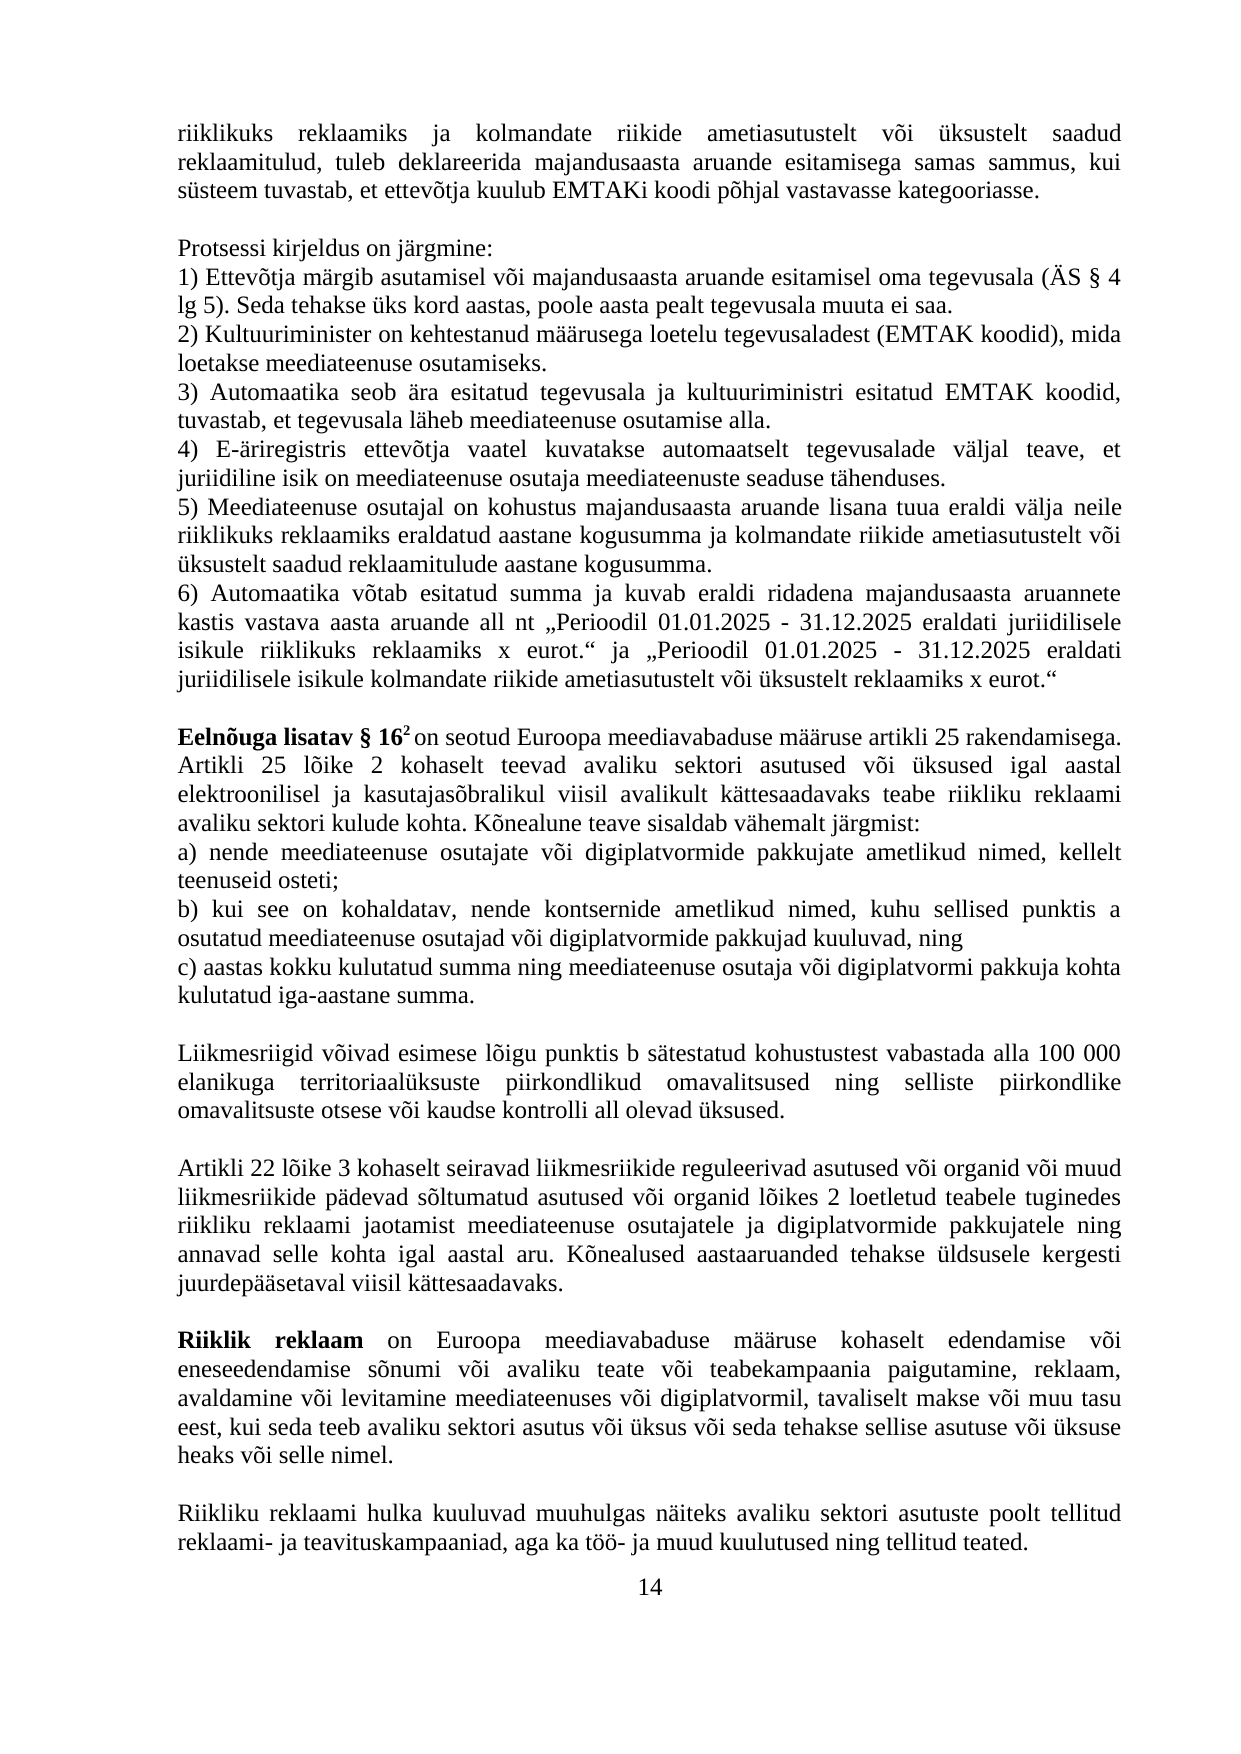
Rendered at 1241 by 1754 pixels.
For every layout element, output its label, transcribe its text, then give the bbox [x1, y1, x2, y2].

text 3) Automaatika seob ära esitatud tegevusala ja kultuuriministri esitatud EMTAK koodid, tuvastab, et tegevusala läheb meediateenuse osutamise alla. [177, 377, 1122, 434]
text Artikli 22 lõike 3 kohaselt seiravad liikmesriikide reguleerivad asutused või organid või muud liikmesriikide pädevad sõltumatud asutused või organid lõikes 2 loetletud teabele tuginedes riikliku reklaami jaotamist meediateenuse osutajatele ja digiplatvormide pakkujatele ning annavad selle kohta igal aastal aru. Kõnealused aastaaruanded tehakse üldsusele kergesti juurdepääsetaval viisil kättesaadavaks. [177, 1153, 1122, 1297]
text Riikliku reklaami hulka kuuluvad muuhulgas näiteks avaliku sektori asutuste poolt tellitud reklaami- ja teavituskampaaniad, aga ka töö- ja muud kuulutused ning tellitud teated. [177, 1498, 1122, 1556]
text b) kui see on kohaldatav, nende kontsernide ametlikud nimed, kuhu sellised punktis a osutatud meediateenuse osutajad või digiplatvormide pakkujad kuuluvad, ning [177, 894, 1122, 952]
text 6) Automaatika võtab esitatud summa ja kuvab eraldi ridadena majandusaasta aruannete kastis vastava aasta aruande all nt „Perioodil 01.01.2025 - 31.12.2025 eraldati juriidilisele isikule riiklikuks reklaamiks x eurot.“ ja „Perioodil 01.01.2025 - 31.12.2025 eraldati juriidilisele isikule kolmandate riikide ametiasutustelt või üksustelt reklaamiks x eurot.“ [177, 578, 1122, 693]
text 1) Ettevõtja märgib asutamisel või majandusaasta aruande esitamisel oma tegevusala (ÄS § 4 lg 5). Seda tehakse üks kord aastas, poole aasta pealt tegevusala muuta ei saa. [177, 262, 1122, 319]
text 2) Kultuuriminister on kehtestanud määrusega loetelu tegevusaladest (EMTAK koodid), mida loetakse meediateenuse osutamiseks. [177, 319, 1122, 377]
text a) nende meediateenuse osutajate või digiplatvormide pakkujate ametlikud nimed, kellelt teenuseid osteti; [177, 837, 1122, 894]
text 4) E-äriregistris ettevõtja vaatel kuvatakse automaatselt tegevusalade väljal teave, et juriidiline isik on meediateenuse osutaja meediateenuste seaduse tähenduses. [177, 434, 1122, 492]
text Liikmesriigid võivad esimese lõigu punktis b sätestatud kohustustest vabastada alla 100 000 elanikuga territoriaalüksuste piirkondlikud omavalitsused ning selliste piirkondlike omavalitsuste otsese või kaudse kontrolli all olevad üksused. [177, 1038, 1122, 1124]
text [177, 118, 1122, 204]
text Riiklik reklaam on Euroopa meediavabaduse määruse kohaselt edendamise või eneseedendamise sõnumi või avaliku teate või teabekampaania paigutamine, reklaam, avaldamine või levitamine meediateenuses või digiplatvormil, tavaliselt makse või muu tasu eest, kui seda teeb avaliku sektori asutus või üksus või seda tehakse sellise asutuse või üksuse heaks või selle nimel. [177, 1326, 1122, 1469]
text 5) Meediateenuse osutajal on kohustus majandusaasta aruande lisana tuua eraldi välja neile riiklikuks reklaamiks eraldatud aastane kogusumma ja kolmandate riikide ametiasutustelt või üksustelt saadud reklaamitulude aastane kogusumma. [177, 492, 1122, 578]
text Eelnõuga lisatav § 162 on seotud Euroopa meediavabaduse määruse artikli 25 rakendamisega. Artikli 25 lõike 2 kohaselt teevad avaliku sektori asutused või üksused igal aastal elektroonilisel ja kasutajasõbralikul viisil avalikult kättesaadavaks teabe riikliku reklaami avaliku sektori kulude kohta. Kõnealune teave sisaldab vähemalt järgmist: [177, 722, 1122, 837]
text Protsessi kirjeldus on järgmine: [177, 233, 1122, 262]
text c) aastas kokku kulutatud summa ning meediateenuse osutaja või digiplatvormi pakkuja kohta kulutatud iga-aastane summa. [177, 952, 1122, 1009]
